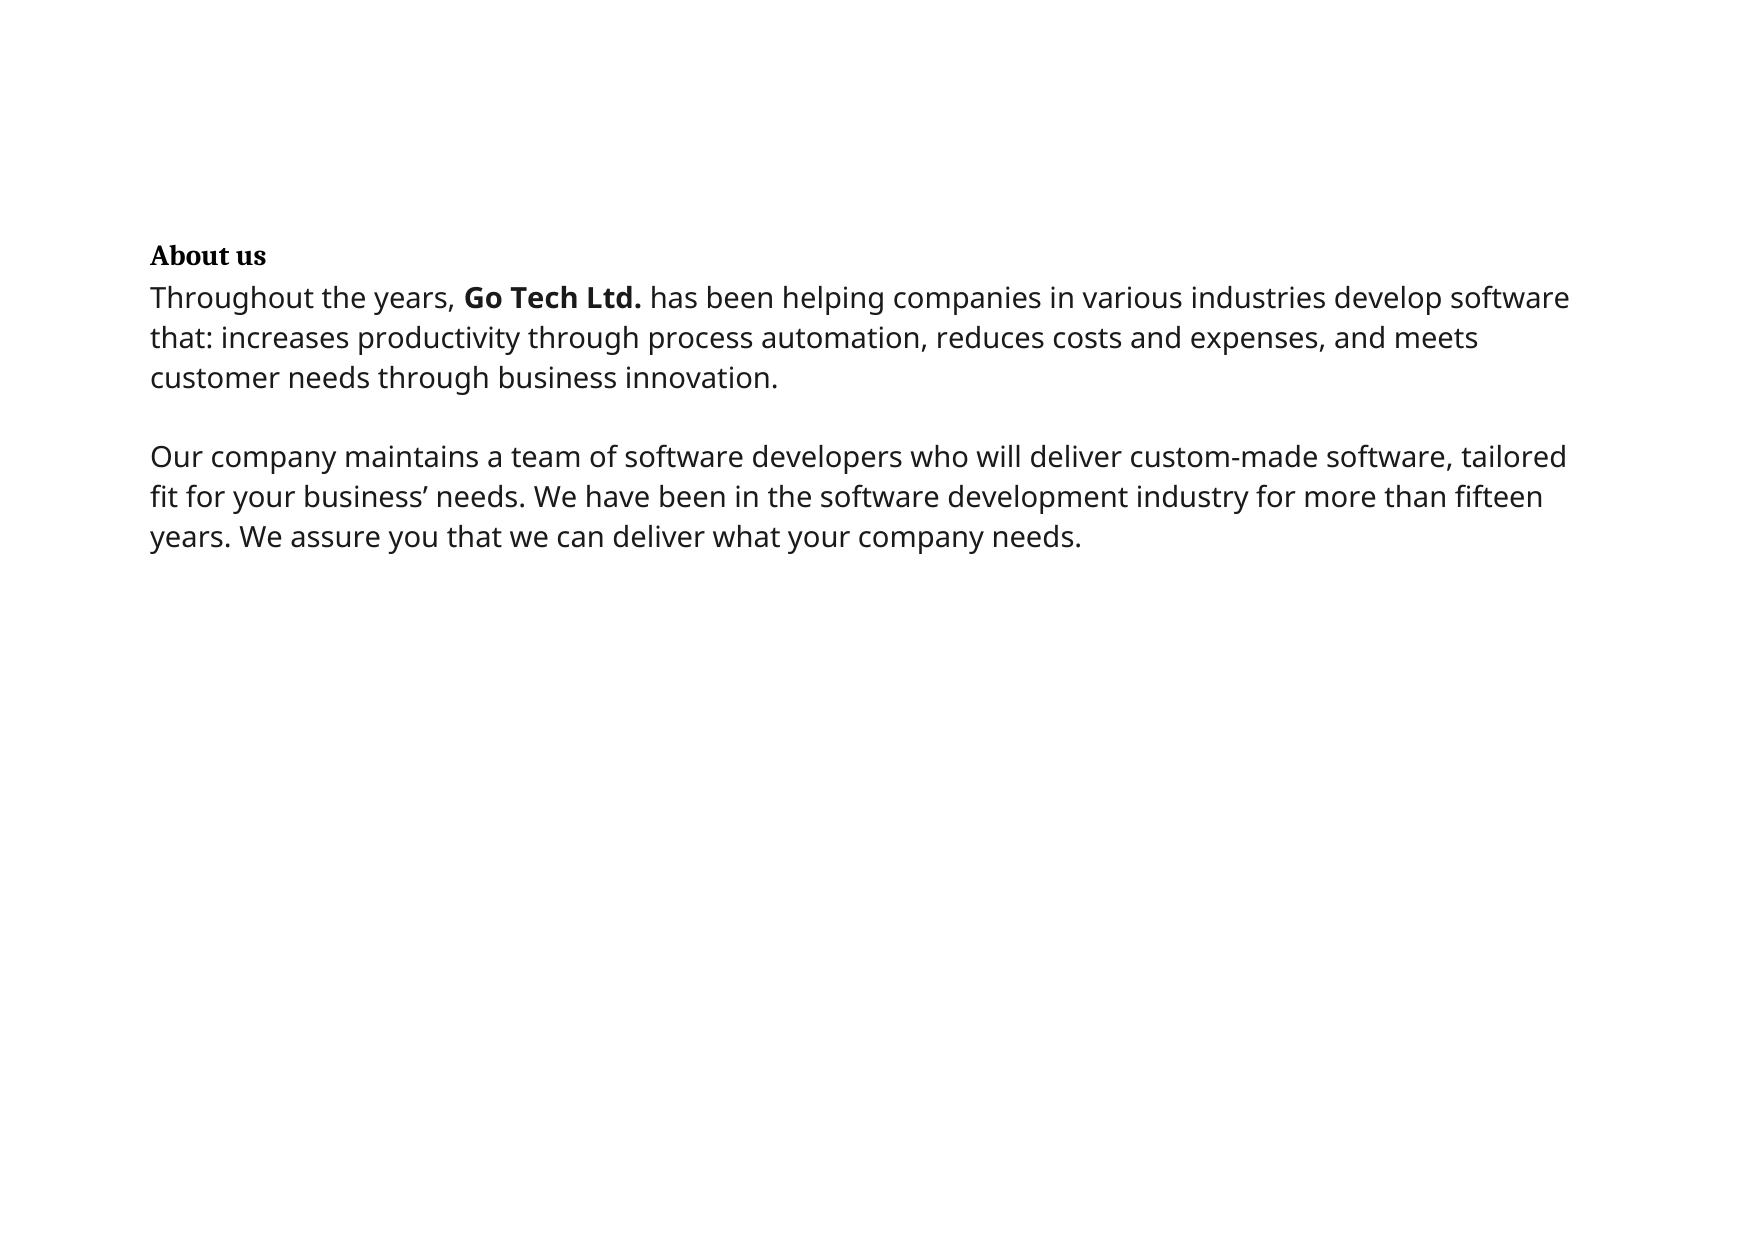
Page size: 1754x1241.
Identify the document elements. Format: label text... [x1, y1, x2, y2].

text Throughout the years, has been helping companies in various industries develop software that: increases productivity through process automation, reduces costs and expenses, and meets customer needs through business innovation. [150, 278, 1604, 397]
subtitle About us [150, 239, 1604, 273]
text Our company maintains a team of software developers who will deliver custom-made software, tailored fit for your business’ needs. We have been in the software development industry for more than fifteen years. We assure you that we can deliver what your company needs. [150, 436, 1604, 556]
